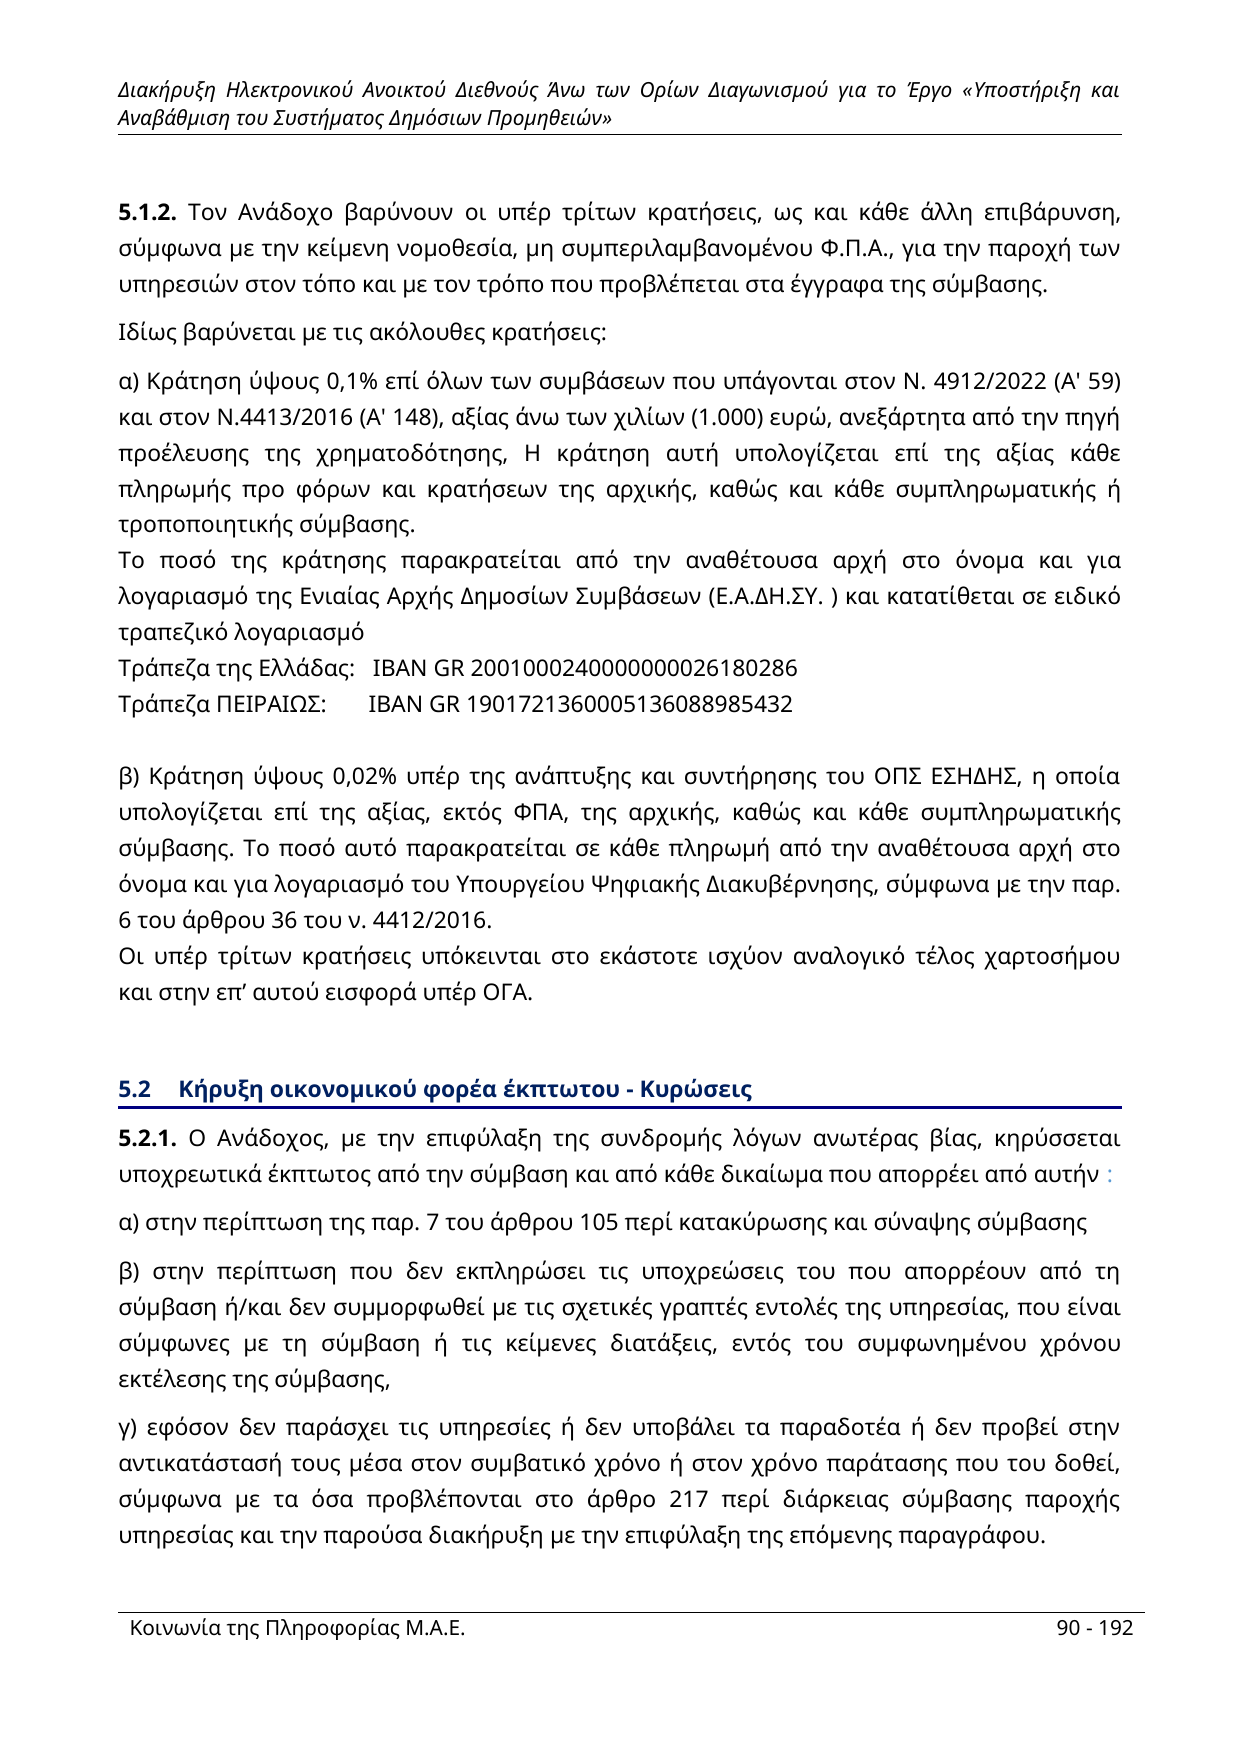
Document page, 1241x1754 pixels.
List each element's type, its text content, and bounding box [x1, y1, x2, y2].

text Τράπεζα ΠΕΙΡΑΙΩΣ: ΙΒΑΝ GR 1901721360005136088985432 [118, 688, 1122, 719]
text β) Κράτηση ύψους 0,02% υπέρ της ανάπτυξης και συντήρησης του ΟΠΣ ΕΣΗΔΗΣ, η οποία υπολογίζεται επί της αξίας, εκτός ΦΠΑ, της αρχικής, καθώς και κάθε συμπληρωματικής σύμβασης. Το ποσό αυτό παρακρατείται σε κάθε πληρωμή από την αναθέτουσα αρχή στο όνομα και για λογαριασμό του Υπουργείου Ψηφιακής Διακυβέρνησης, σύμφωνα με την παρ. 6 του άρθρου 36 του ν. 4412/2016. [118, 760, 1122, 935]
text Ιδίως βαρύνεται με τις ακόλουθες κρατήσεις: [118, 316, 1122, 347]
text 5.2.1. Ο Ανάδοχος, με την επιφύλαξη της συνδρομής λόγων ανωτέρας βίας, κηρύσσεται υποχρεωτικά έκπτωτος από την σύμβαση και από κάθε δικαίωμα που απορρέει από αυτήν : [118, 1122, 1122, 1189]
text 5.1.2. Toν Ανάδοχο βαρύνουν οι υπέρ τρίτων κρατήσεις, ως και κάθε άλλη επιβάρυνση, σύμφωνα με την κείμενη νομοθεσία, μη συμπεριλαμβανομένου Φ.Π.Α., για την παροχή των υπηρεσιών στον τόπο και με τον τρόπο που προβλέπεται στα έγγραφα της σύμβασης. [118, 196, 1122, 299]
text Οι υπέρ τρίτων κρατήσεις υπόκεινται στο εκάστοτε ισχύον αναλογικό τέλος χαρτοσήμου και στην επ’ αυτού εισφορά υπέρ ΟΓΑ. [118, 940, 1122, 1007]
text Τράπεζα της Ελλάδας: ΙΒΑΝ GR 2001000240000000026180286 [118, 652, 1122, 683]
text α) στην περίπτωση της παρ. 7 του άρθρου 105 περί κατακύρωσης και σύναψης σύμβασης [118, 1206, 1122, 1238]
text γ) εφόσον δεν παράσχει τις υπηρεσίες ή δεν υποβάλει τα παραδοτέα ή δεν προβεί στην αντικατάστασή τους μέσα στον συμβατικό χρόνο ή στον χρόνο παράτασης που του δοθεί, σύμφωνα με τα όσα προβλέπονται στο άρθρο 217 περί διάρκειας σύμβασης παροχής υπηρεσίας και την παρούσα διακήρυξη με την επιφύλαξη της επόμενης παραγράφου. [118, 1411, 1122, 1550]
text α) Κράτηση ύψους 0,1% επί όλων των συμβάσεων που υπάγονται στον Ν. 4912/2022 (Α' 59) και στον Ν.4413/2016 (Α' 148), αξίας άνω των χιλίων (1.000) ευρώ, ανεξάρτητα από την πηγή προέλευσης της χρηματοδότησης, Η κράτηση αυτή υπολογίζεται επί της αξίας κάθε πληρωμής προ φόρων και κρατήσεων της αρχικής, καθώς και κάθε συμπληρωματικής ή τροποποιητικής σύμβασης. [118, 365, 1122, 540]
text β) στην περίπτωση που δεν εκπληρώσει τις υποχρεώσεις του που απορρέουν από τη σύμβαση ή/και δεν συμμορφωθεί με τις σχετικές γραπτές εντολές της υπηρεσίας, που είναι σύμφωνες με τη σύμβαση ή τις κείμενες διατάξεις, εντός του συμφωνημένου χρόνου εκτέλεσης της σύμβασης, [118, 1255, 1122, 1394]
text Το ποσό της κράτησης παρακρατείται από την αναθέτουσα αρχή στο όνομα και για λογαριασμό της Ενιαίας Αρχής Δημοσίων Συμβάσεων (Ε.Α.ΔΗ.ΣΥ. ) και κατατίθεται σε ειδικό τραπεζικό λογαριασμό [118, 544, 1122, 647]
subtitle Κήρυξη οικονομικού φορέα έκπτωτου - Κυρώσεις [118, 1072, 1122, 1106]
